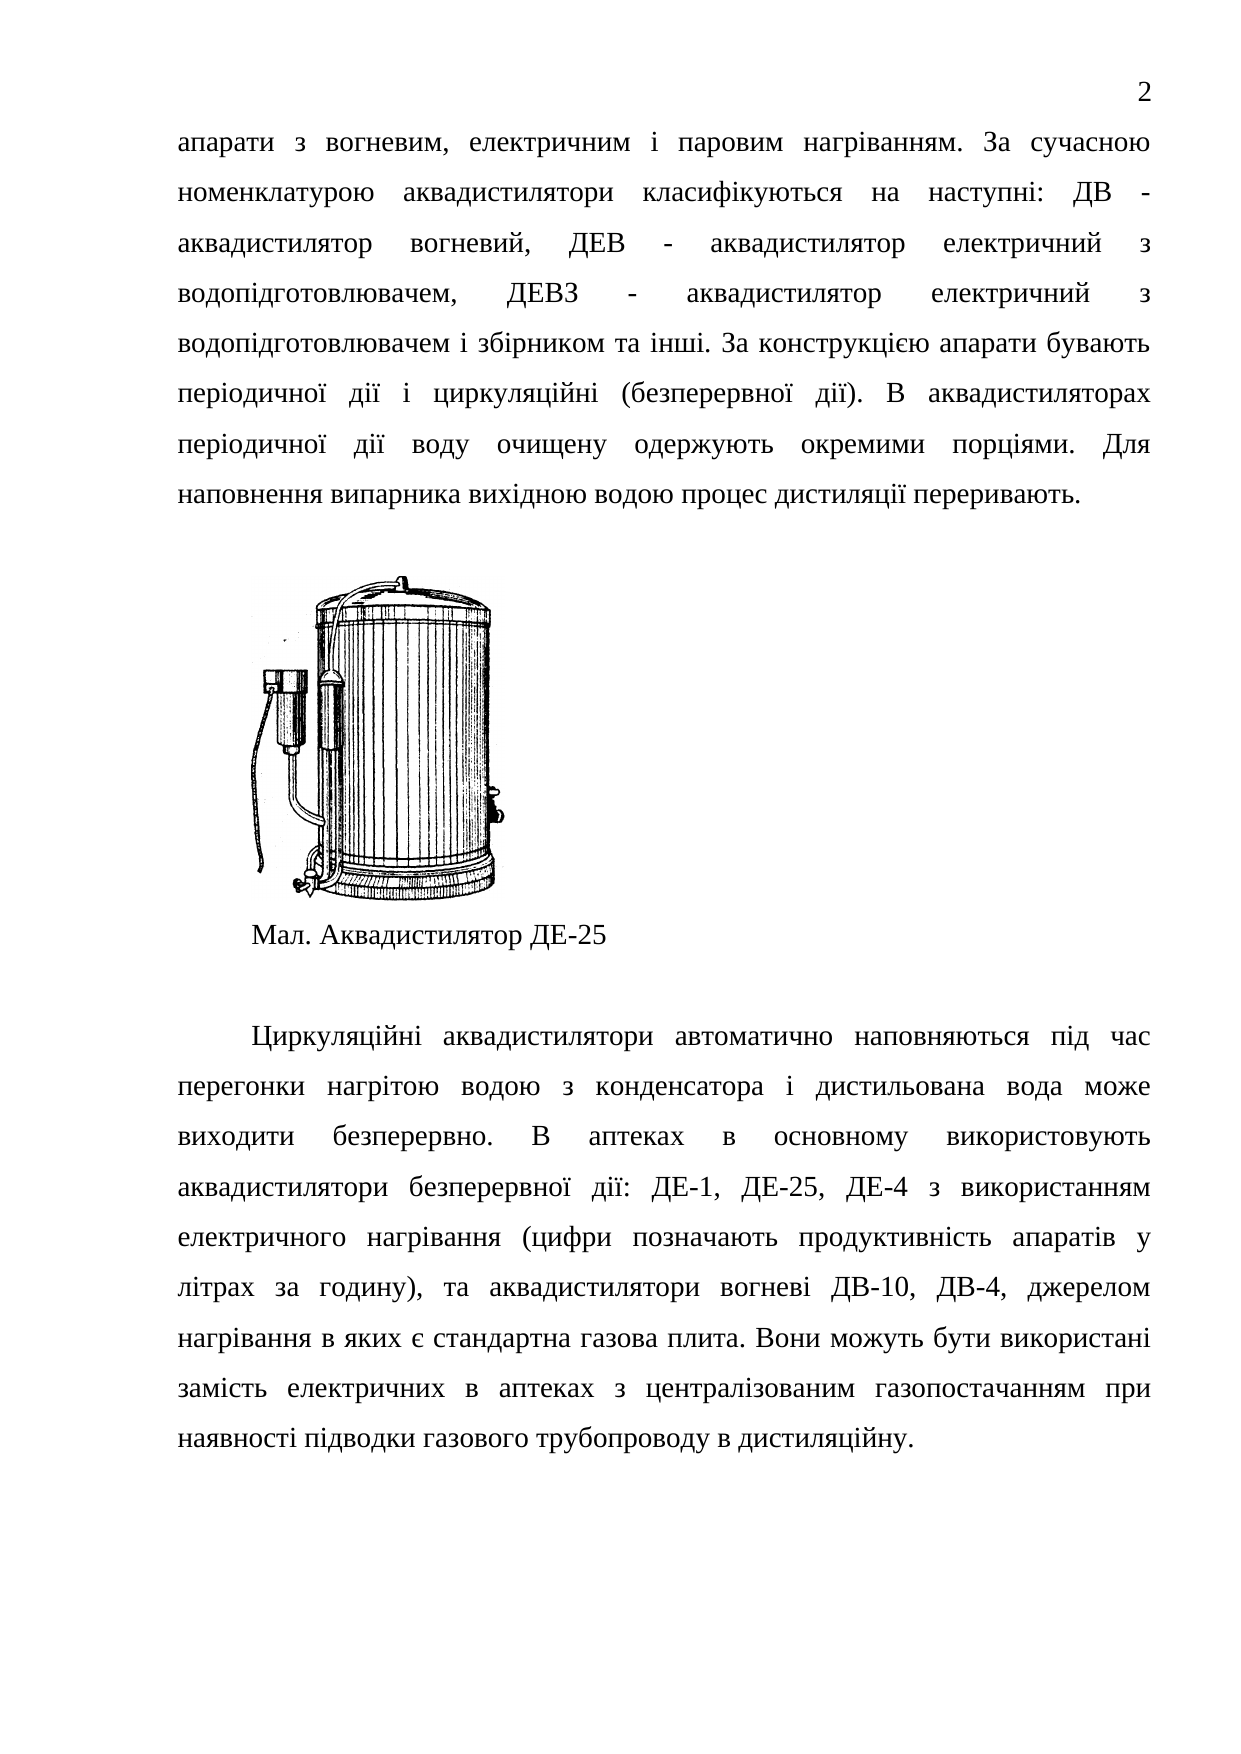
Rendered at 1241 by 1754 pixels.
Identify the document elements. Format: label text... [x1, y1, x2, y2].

text Циркуляційні аквадистилятори автоматично наповняються під час перегонки нагрітою водою з конденсатора і дистильована вода може виходити безперервно. В аптеках в основному використовують аквадистилятори безперервної дії: ДЕ-1, ДЕ-25, ДЕ-4 з використанням електричного нагрівання (цифри позначають продуктивність апаратів у літрах за годину), та аквадистилятори вогневі ДВ-10, ДВ-4, джерелом нагрівання в яких є стандартна газова плита. Вони можуть бути використані замість електричних в аптеках з централізованим газопостачанням при наявності підводки газового трубопроводу в дистиляційну. [177, 1018, 1152, 1454]
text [177, 124, 1152, 510]
text Мал. Аквадистилятор ДЕ-25 [177, 917, 1152, 951]
picture [251, 576, 505, 901]
